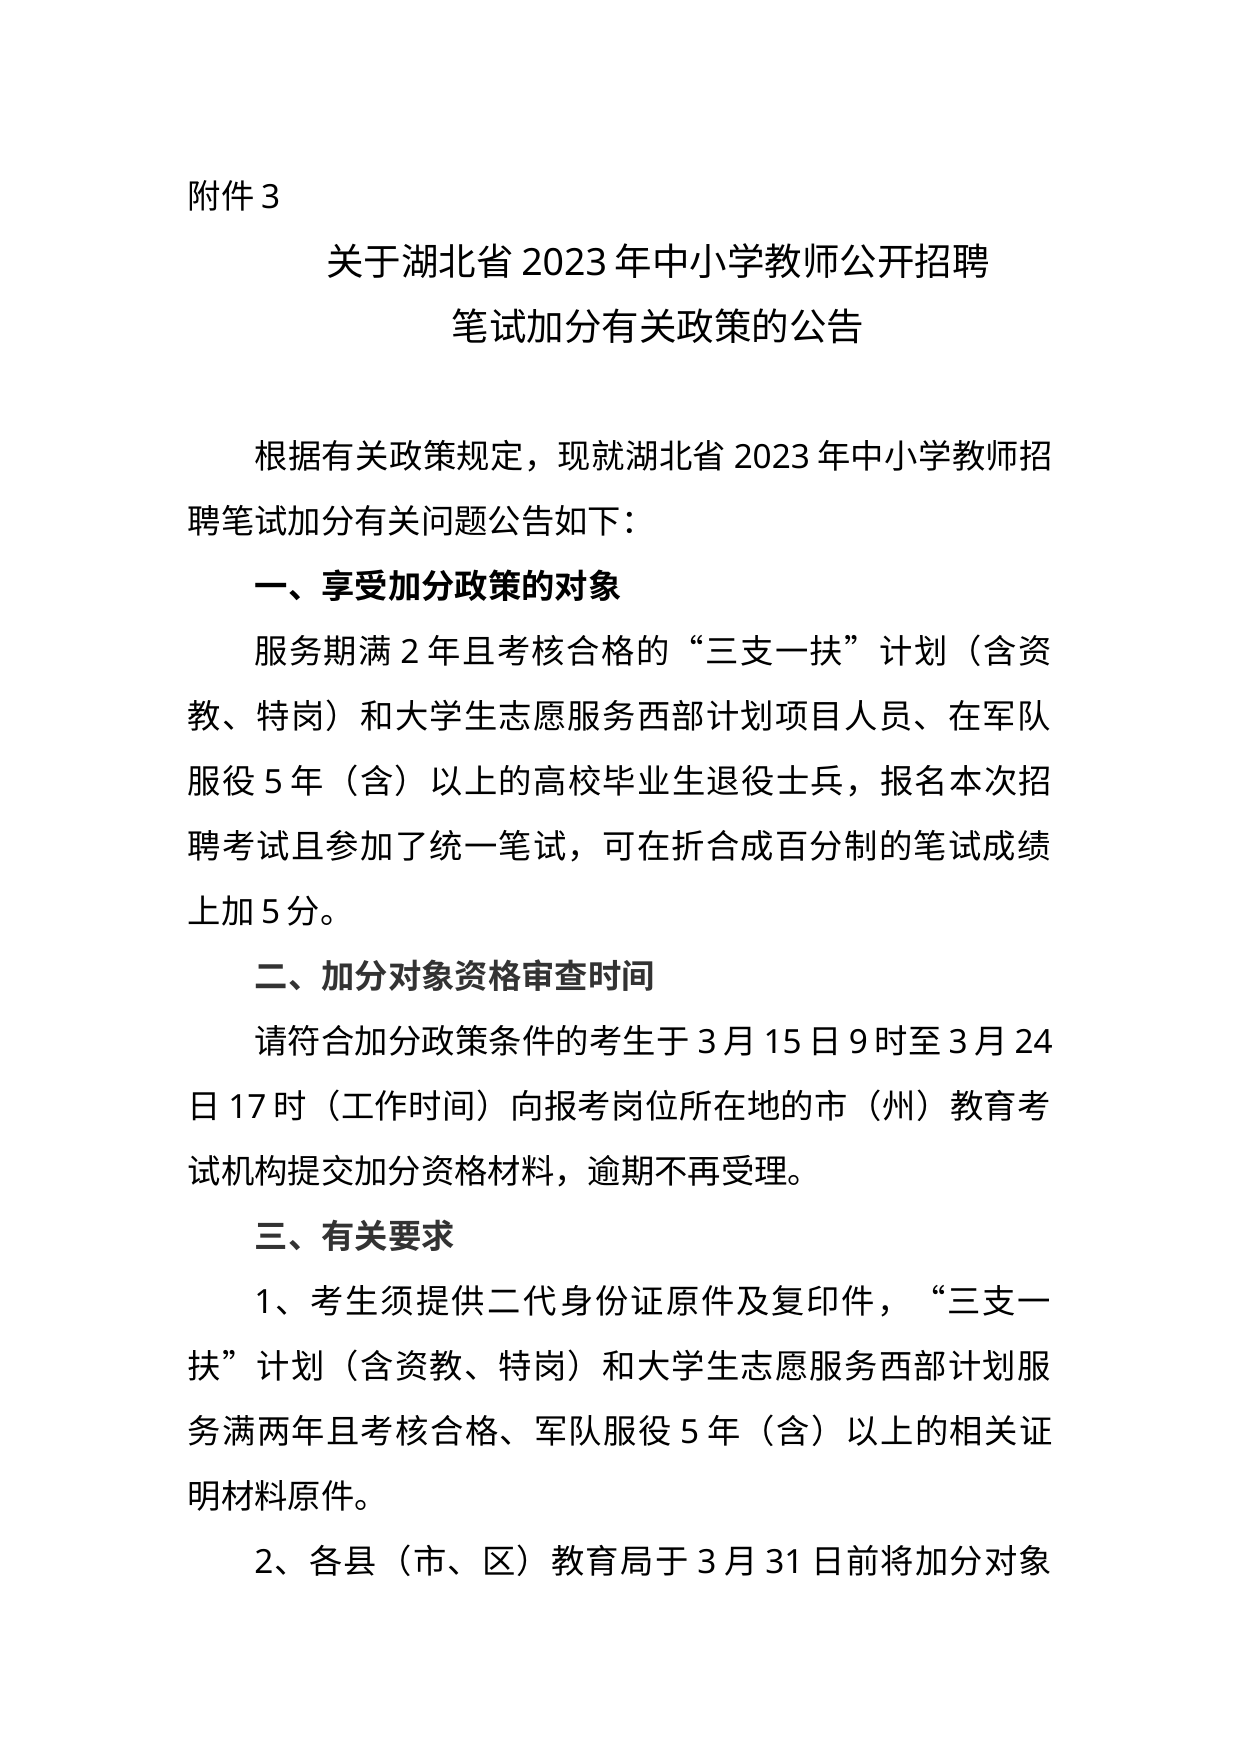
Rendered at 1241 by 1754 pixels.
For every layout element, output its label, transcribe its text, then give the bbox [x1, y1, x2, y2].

text 1、考生须提供二代身份证原件及复印件，“三支一扶”计划（含资教、特岗）和大学生志愿服务西部计划服务满两年且考核合格、军队服役5年（含）以上的相关证明材料原件。 [187, 1267, 1053, 1527]
text 关于湖北省2023年中小学教师公开招聘 [187, 227, 1053, 292]
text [187, 1527, 1053, 1592]
text 服务期满2年且考核合格的“三支一扶”计划（含资教、特岗）和大学生志愿服务西部计划项目人员、在军队服役5年（含）以上的高校毕业生退役士兵，报名本次招聘考试且参加了统一笔试，可在折合成百分制的笔试成绩上加5分。 [187, 617, 1053, 942]
text 一、享受加分政策的对象 [187, 552, 1053, 617]
text 三、有关要求 [187, 1202, 1053, 1267]
text 附件3 [187, 162, 1053, 227]
text 二、加分对象资格审查时间 [187, 942, 1053, 1007]
text 根据有关政策规定，现就湖北省2023年中小学教师招聘笔试加分有关问题公告如下： [187, 422, 1053, 552]
text 请符合加分政策条件的考生于3月15日9时至3月24日17时（工作时间）向报考岗位所在地的市（州）教育考试机构提交加分资格材料，逾期不再受理。 [187, 1007, 1053, 1202]
text 笔试加分有关政策的公告 [187, 292, 1053, 357]
